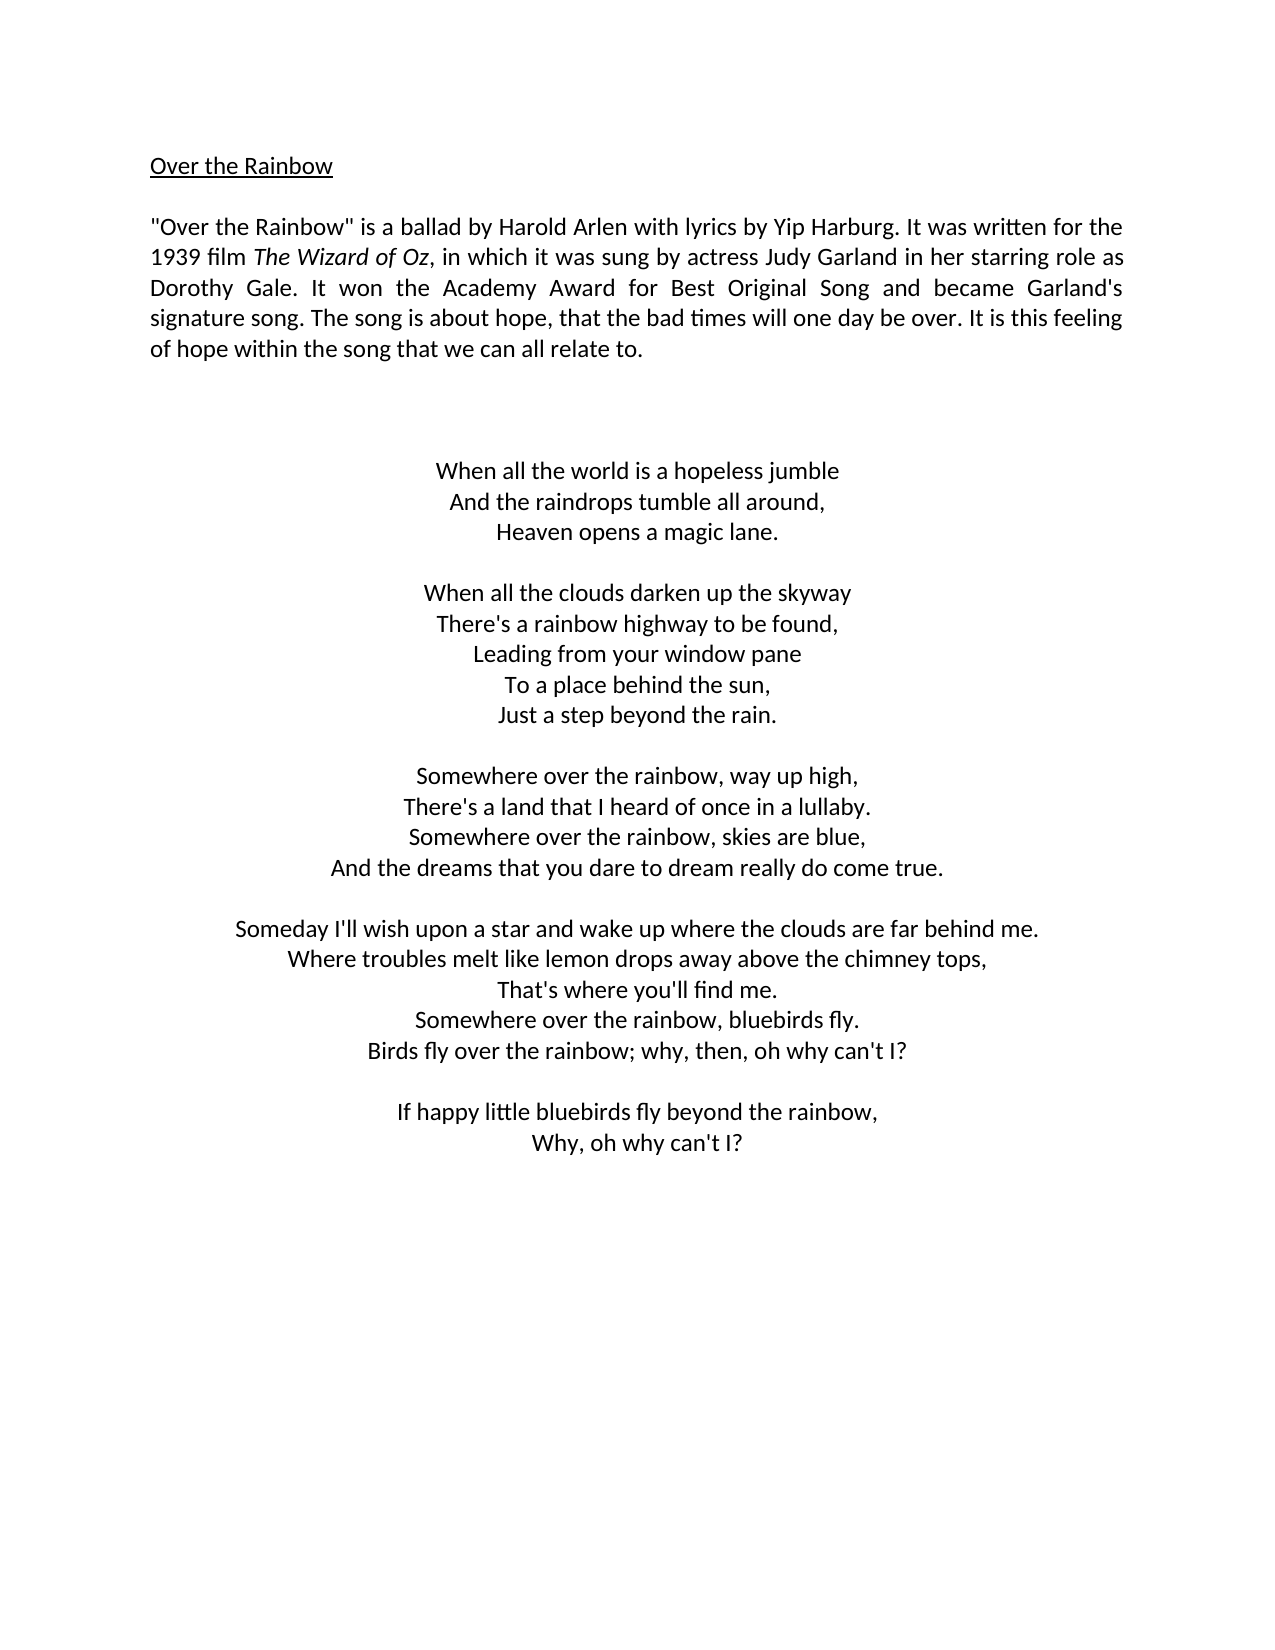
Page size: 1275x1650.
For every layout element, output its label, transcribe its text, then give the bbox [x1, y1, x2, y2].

text Leading from your window pane [150, 638, 1125, 669]
text There's a land that I heard of once in a lullaby. [150, 791, 1125, 821]
text Just a step beyond the rain. [150, 699, 1125, 730]
text Birds fly over the rainbow; why, then, oh why can't I? [150, 1035, 1125, 1066]
text To a place behind the sun, [150, 669, 1125, 699]
text When all the world is a hopeless jumble [150, 455, 1125, 486]
text Somewhere over the rainbow, way up high, [150, 760, 1125, 791]
text And the raindrops tumble all around, [150, 486, 1125, 516]
text "Over the Rainbow" is a ballad by Harold Arlen with lyrics by Yip Harburg. It was written for the 1939 film The Wizard of Oz, in which it was sung by actress Judy Garland in her starring role as Dorothy Gale. It won the Academy Award for Best Original Song and became Garland's signature song. The song is about hope, that the bad times will one day be over. It is this feeling of hope within the song that we can all relate to. [150, 211, 1125, 364]
text There's a rainbow highway to be found, [150, 608, 1125, 638]
text Why, oh why can't I? [150, 1127, 1125, 1157]
text That's where you'll find me. [150, 974, 1125, 1004]
text Someday I'll wish upon a star and wake up where the clouds are far behind me. [150, 913, 1125, 943]
text Over the Rainbow [150, 150, 1125, 181]
text Heaven opens a magic lane. [150, 516, 1125, 547]
text Where troubles melt like lemon drops away above the chimney tops, [150, 943, 1125, 974]
text And the dreams that you dare to dream really do come true. [150, 852, 1125, 882]
text Somewhere over the rainbow, bluebirds fly. [150, 1004, 1125, 1035]
text If happy little bluebirds fly beyond the rainbow, [150, 1096, 1125, 1127]
text Somewhere over the rainbow, skies are blue, [150, 821, 1125, 852]
text When all the clouds darken up the skyway [150, 577, 1125, 608]
